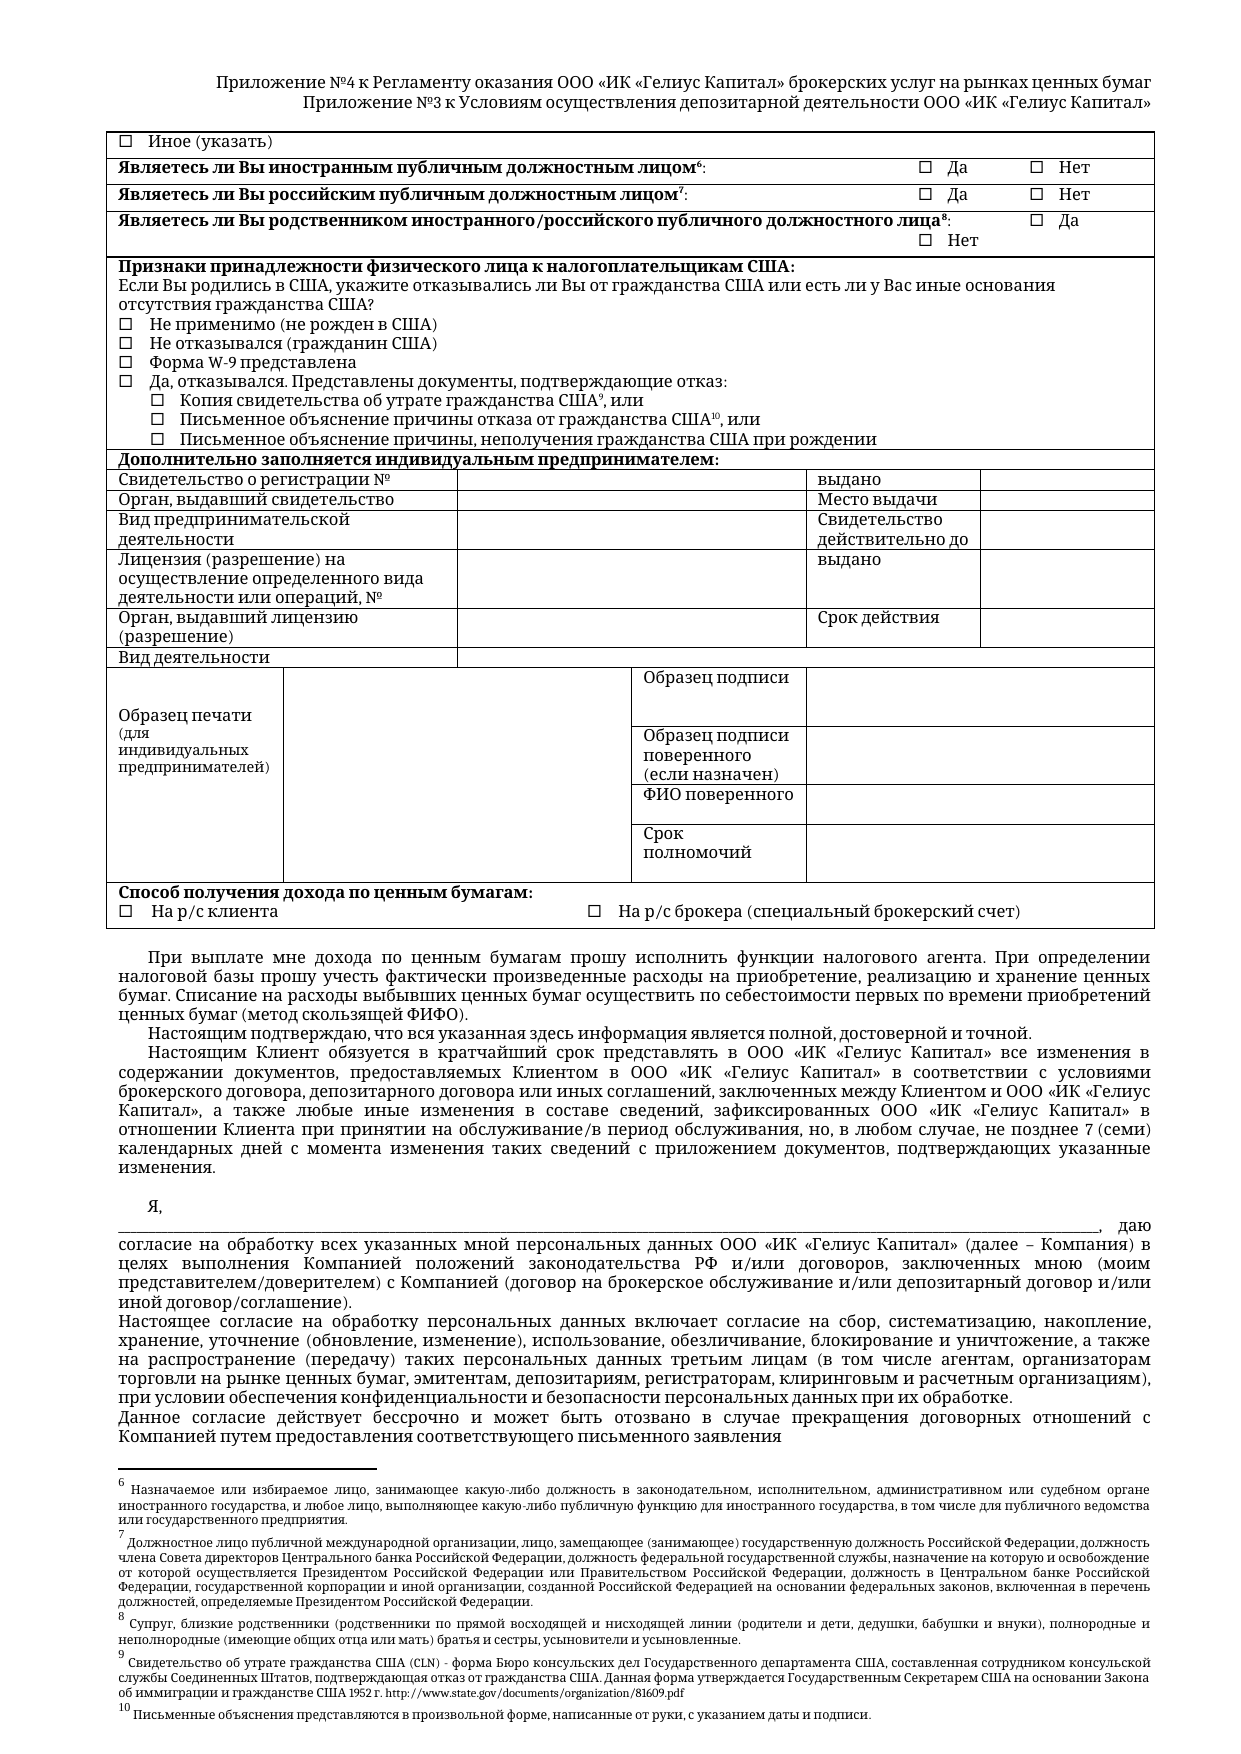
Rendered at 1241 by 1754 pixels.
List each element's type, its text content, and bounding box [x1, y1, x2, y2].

table_cell Образец подписи поверенного (если назначен) [632, 727, 806, 784]
table_cell Место выдачи [807, 491, 980, 510]
table_cell Дополнительно заполняется индивидуальным предпринимателем: [107, 450, 1154, 469]
table_cell [807, 727, 1154, 784]
table_cell Являетесь ли Вы родственником иностранного/российского публичного должностного лица: Да Нет [107, 212, 1154, 256]
table_cell [458, 648, 1154, 667]
table_cell [981, 491, 1154, 510]
table_cell Орган, выдавший лицензию (разрешение) [107, 609, 457, 647]
table_cell Свидетельство о регистрации № [107, 470, 457, 489]
table_cell [458, 491, 806, 510]
table_cell [458, 511, 806, 549]
table_cell [458, 470, 806, 489]
text Я, _______________________________________________________________________________________________________________________________________________________________, даю согласие на обработку всех указанных мной персональных данных ООО «ИК «Гелиус Капитал» (далее – Компания) в целях выполнения Компанией положений законодательства РФ и/или договоров, заключенных мною (моим представителем/доверителем) с Компанией (договор на брокерское обслуживание и/или депозитарный договор и/или иной договор/соглашение). [118, 1197, 1152, 1312]
table_cell Являетесь ли Вы российским публичным должностным лицом: Да Нет [107, 185, 1154, 211]
table_cell Образец подписи [632, 668, 806, 726]
text Настоящим Клиент обязуется в кратчайший срок представлять в ООО «ИК «Гелиус Капитал» все изменения в содержании документов, предоставляемых Клиентом в ООО «ИК «Гелиус Капитал» в соответствии с условиями брокерского договора, депозитарного договора или иных соглашений, заключенных между Клиентом и ООО «ИК «Гелиус Капитал», а также любые иные изменения в составе сведений, зафиксированных ООО «ИК «Гелиус Капитал» в отношении Клиента при принятии на обслуживание/в период обслуживания, но, в любом случае, не позднее 7 (семи) календарных дней с момента изменения таких сведений с приложением документов, подтверждающих указанные изменения. [118, 1044, 1152, 1178]
table_cell Свидетельство действительно до [807, 511, 980, 549]
text Настоящее согласие на обработку персональных данных включает согласие на сбор, систематизацию, накопление, хранение, уточнение (обновление, изменение), использование, обезличивание, блокирование и уничтожение, а также на распространение (передачу) таких персональных данных третьим лицам (в том числе агентам, организаторам торговли на рынке ценных бумаг, эмитентам, депозитариям, регистраторам, клиринговым и расчетным организациям), при условии обеспечения конфиденциальности и безопасности персональных данных при их обработке. [118, 1312, 1152, 1408]
table_cell Вид деятельности [107, 648, 457, 667]
text Настоящим подтверждаю, что вся указанная здесь информация является полной, достоверной и точной. [118, 1025, 1152, 1044]
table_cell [107, 133, 1154, 158]
table_cell Являетесь ли Вы иностранным публичным должностным лицом: Да Нет [107, 159, 1154, 184]
text При выплате мне дохода по ценным бумагам прошу исполнить функции налогового агента. При определении налоговой базы прошу учесть фактически произведенные расходы на приобретение, реализацию и хранение ценных бумаг. Списание на расходы выбывших ценных бумаг осуществить по себестоимости первых по времени приобретений ценных бумаг (метод скользящей ФИФО). [118, 948, 1152, 1025]
table_cell [458, 550, 806, 608]
table_cell выдано [807, 550, 980, 608]
table_cell [807, 785, 1154, 824]
table_cell [981, 609, 1154, 647]
table_cell Вид предпринимательской деятельности [107, 511, 457, 549]
table_cell Лицензия (разрешение) на осуществление определенного вида деятельности или операций, № [107, 550, 457, 608]
table_cell [807, 668, 1154, 726]
table_cell Срок действия [807, 609, 980, 647]
table_cell [981, 511, 1154, 549]
table_cell выдано [807, 470, 980, 489]
table_cell [981, 470, 1154, 489]
table_cell [981, 550, 1154, 608]
table_cell [458, 609, 806, 647]
table_cell Образец печати (для индивидуальных предпринимателей) [107, 668, 283, 882]
table_cell Признаки принадлежности физического лица к налогоплательщикам США: Если Вы родились в США, укажите отказывались ли Вы от гражданства США или есть ли у Вас иные основания отсутствия гражданства США? Не применимо (не рожден в США) Не отказывался (гражданин США) Форма W-9 представлена Да, отказывался. Представлены документы, подтверждающие отказ: Копия свидетельства об утрате гражданства США, или Письменное объяснение причины отказа от гражданства США, или Письменное объяснение причины, неполучения гражданства США при рождении [107, 258, 1154, 449]
table_cell Орган, выдавший свидетельство [107, 491, 457, 510]
table_cell [807, 825, 1154, 882]
table_cell Срок полномочий [632, 825, 806, 882]
table_cell Способ получения дохода по ценным бумагам: На р/с клиента На р/с брокера (специальный брокерский счет) [107, 883, 1154, 928]
text Данное согласие действует бессрочно и может быть отозвано в случае прекращения договорных отношений с Компанией путем предоставления соответствующего письменного заявления [118, 1408, 1152, 1446]
table_cell [284, 668, 631, 882]
table_cell ФИО поверенного [632, 785, 806, 824]
